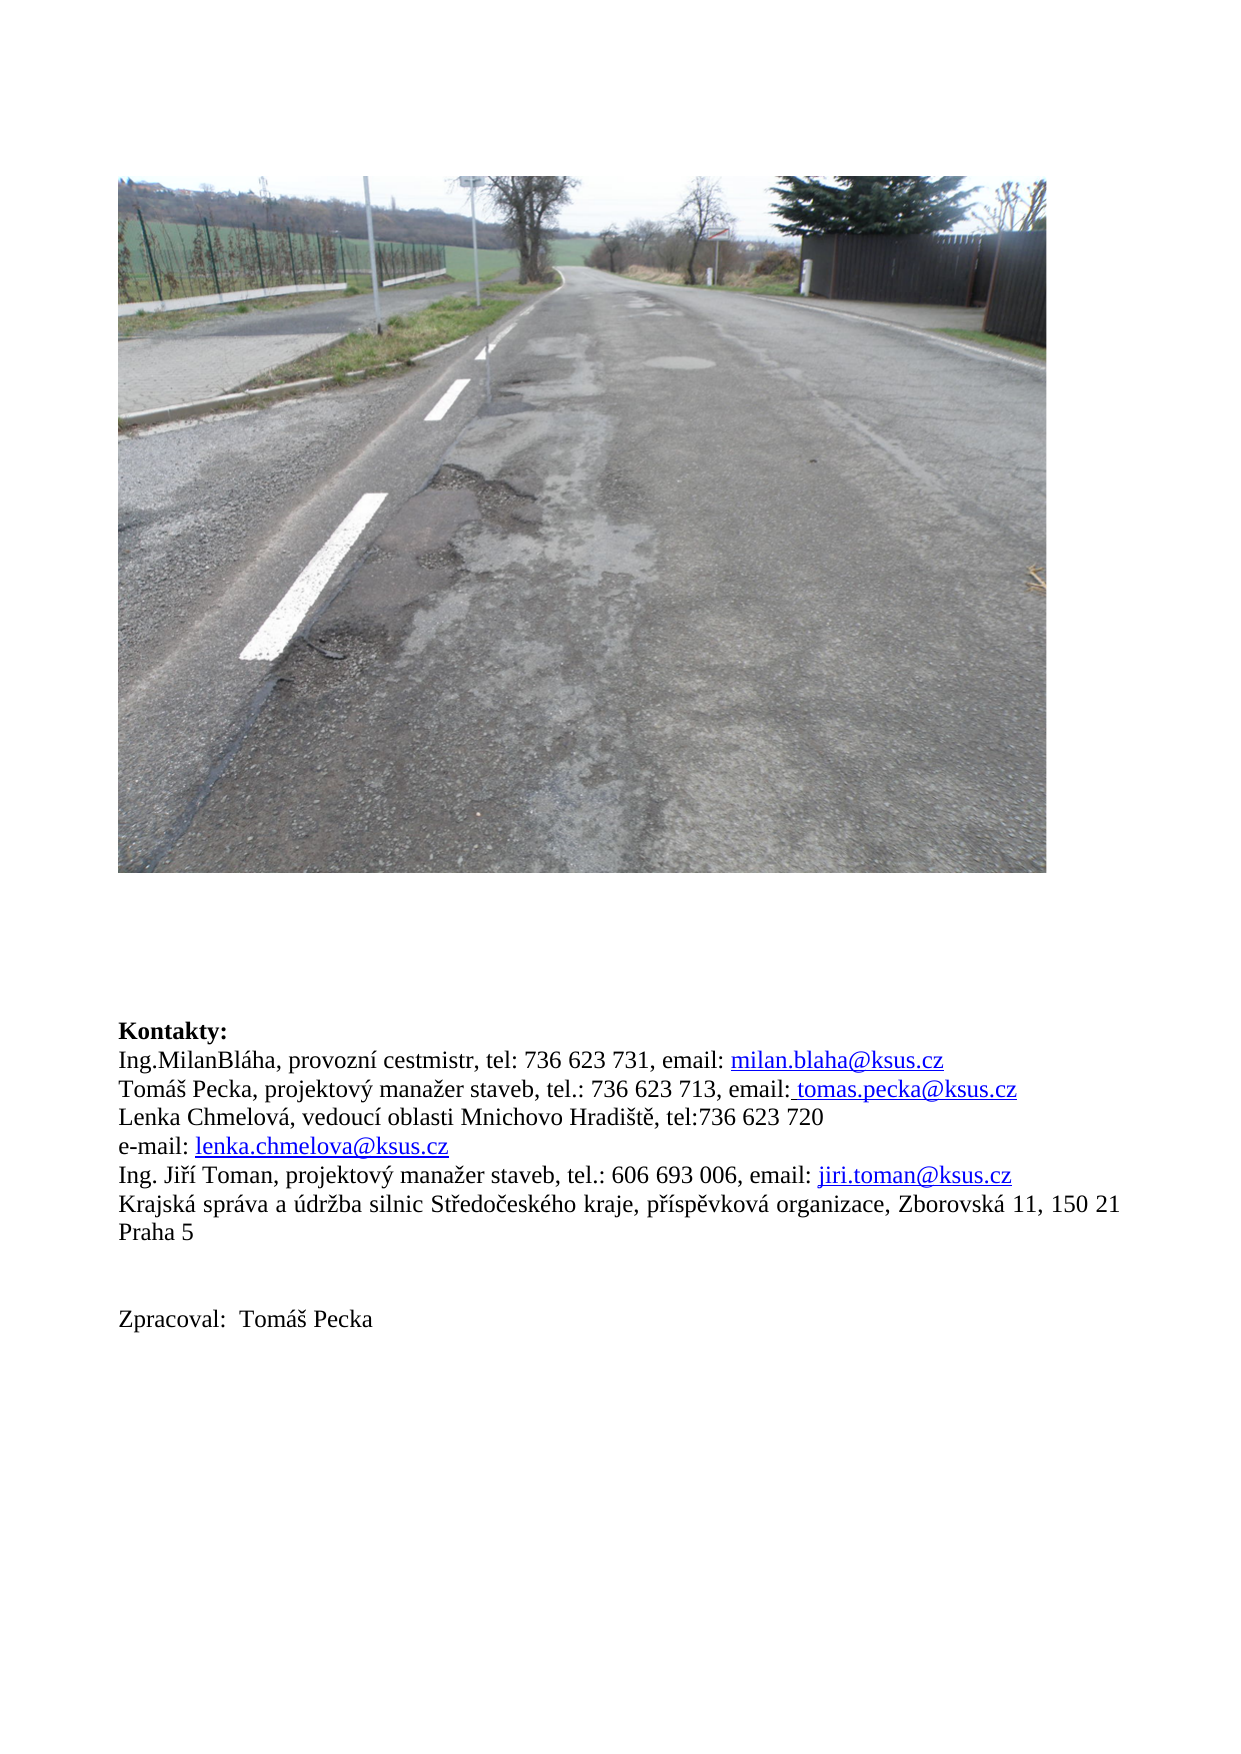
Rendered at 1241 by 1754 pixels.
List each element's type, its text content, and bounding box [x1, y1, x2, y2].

text e-mail: lenka.chmelova@ksus.cz [118, 1131, 1122, 1160]
text Kontakty: [118, 1016, 1122, 1045]
picture [118, 176, 1047, 873]
text Zpracoval: Tomáš Pecka [118, 1304, 1122, 1332]
text Ing. Jiří Toman, projektový manažer staveb, tel.: 606 693 006, email: jiri.toman@ksus.cz [118, 1160, 1122, 1189]
text Lenka Chmelová, vedoucí oblasti Mnichovo Hradiště, tel:736 623 720 [118, 1102, 1122, 1131]
text Krajská správa a údržba silnic Středočeského kraje, příspěvková organizace, Zborovská 11, 150 21 Praha 5 [118, 1189, 1122, 1246]
text Ing.MilanBláha, provozní cestmistr, tel: 736 623 731, email: milan.blaha@ksus.cz [118, 1045, 1122, 1074]
text Tomáš Pecka, projektový manažer staveb, tel.: 736 623 713, email: tomas.pecka@ksus.cz [118, 1074, 1122, 1102]
